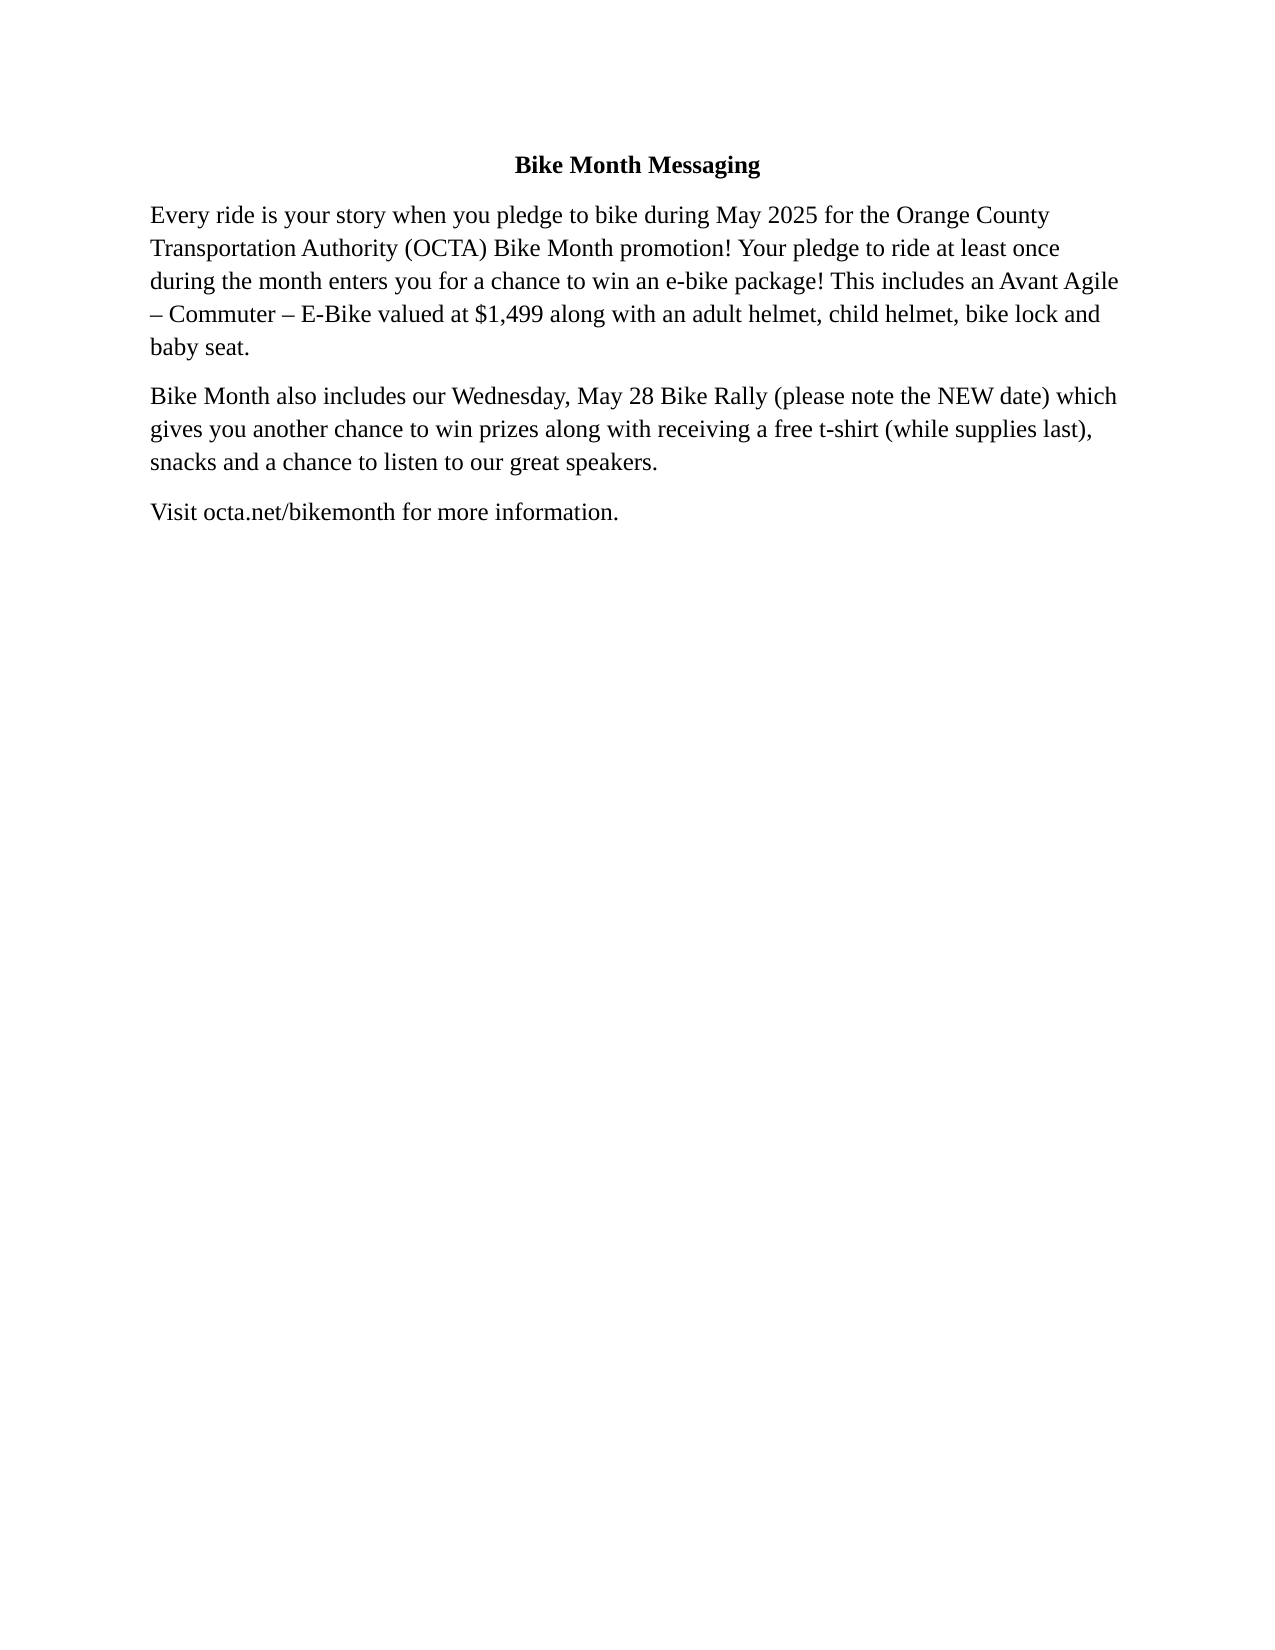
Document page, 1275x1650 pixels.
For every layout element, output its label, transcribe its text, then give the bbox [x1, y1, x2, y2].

text Bike Month also includes our Wednesday, May 28 Bike Rally (please note the NEW date) which gives you another chance to win prizes along with receiving a free t-shirt (while supplies last), snacks and a chance to listen to our great speakers. [150, 381, 1125, 476]
text Every ride is your story when you pledge to bike during May 2025 for the Orange County Transportation Authority (OCTA) Bike Month promotion! Your pledge to ride at least once during the month enters you for a chance to win an e-bike package! This includes an Avant Agile – Commuter – E-Bike valued at $1,499 along with an adult helmet, child helmet, bike lock and baby seat. [150, 200, 1125, 361]
text Bike Month Messaging [150, 150, 1125, 179]
text Visit octa.net/bikemonth for more information. [150, 497, 1125, 526]
